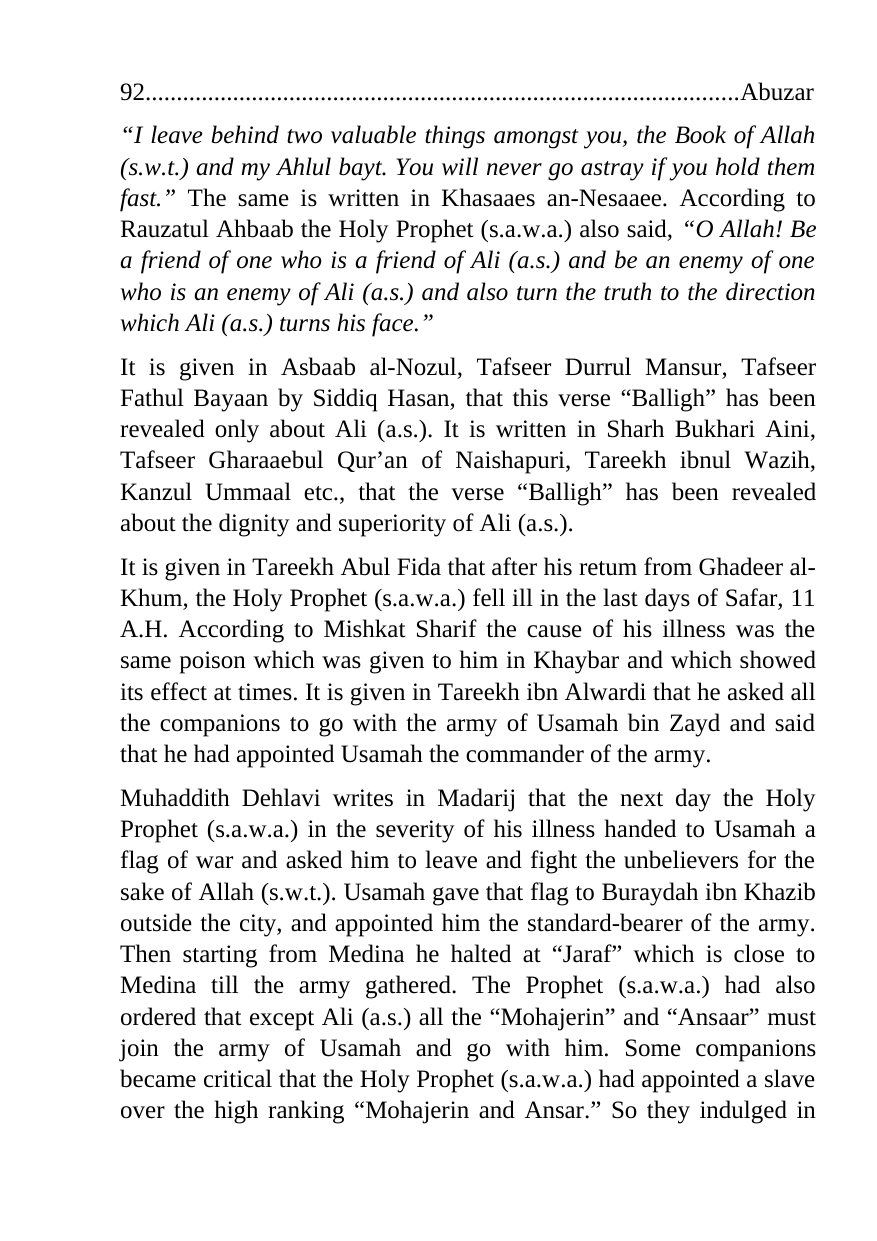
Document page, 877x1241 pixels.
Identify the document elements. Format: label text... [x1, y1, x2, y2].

text It is given in Asbaab al-Nozul, Tafseer Durrul Mansur, Tafseer Fathul Bayaan by Siddiq Hasan, that this verse “Balligh” has been revealed only about Ali (a.s.). It is written in Sharh Bukhari Aini, Tafseer Gharaaebul Qur’an of Naishapuri, Tareekh ibnul Wazih, Kanzul Ummaal etc., that the verse “Balligh” has been revealed about the dignity and superiority of Ali (a.s.). [120, 350, 817, 537]
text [120, 119, 817, 337]
text It is given in Tareekh Abul Fida that after his retum from Ghadeer al-Khum, the Holy Prophet (s.a.w.a.) fell ill in the last days of Safar, 11 A.H. According to Mishkat Sharif the cause of his illness was the same poison which was given to him in Khaybar and which showed its effect at times. It is given in Tareekh ibn Alwardi that he asked all the companions to go with the army of Usamah bin Zayd and said that he had appointed Usamah the commander of the army. [120, 550, 817, 769]
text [120, 781, 817, 1125]
